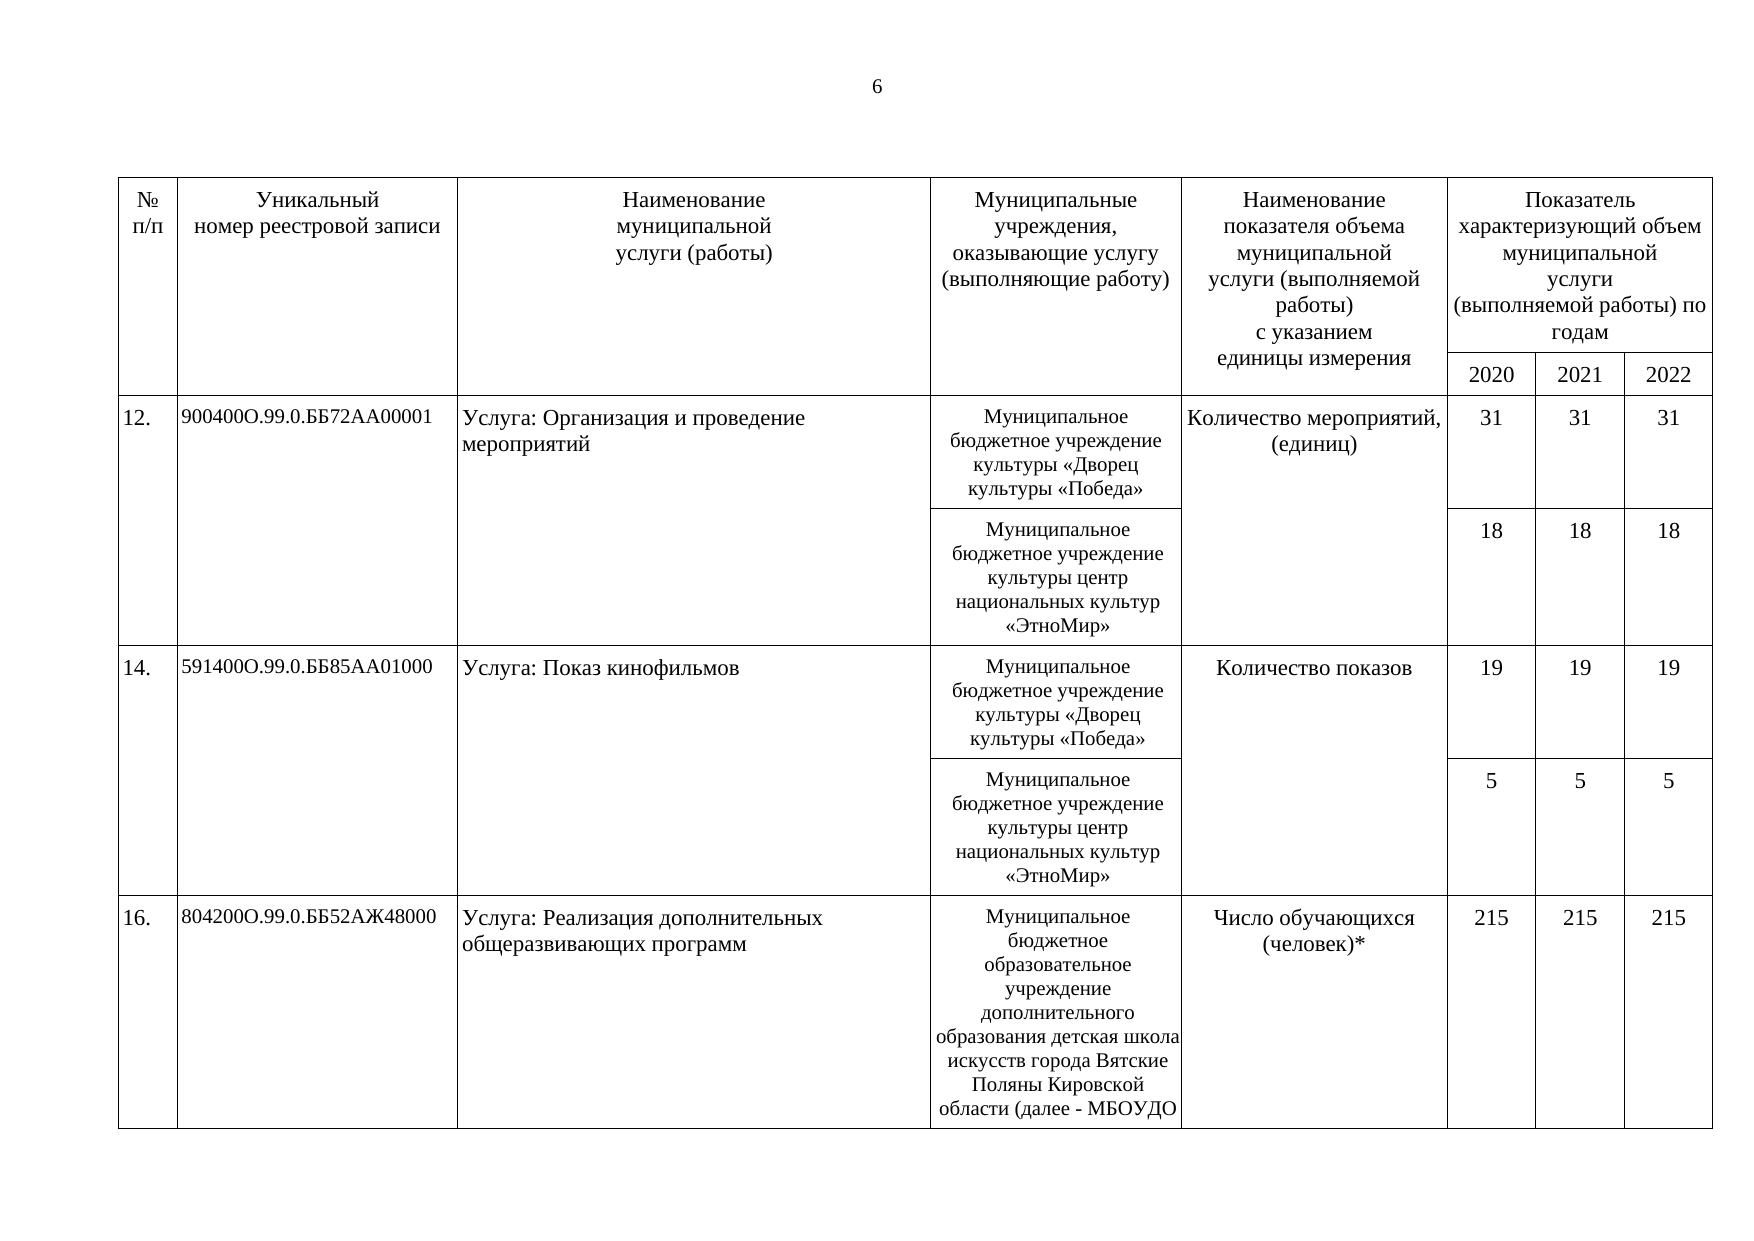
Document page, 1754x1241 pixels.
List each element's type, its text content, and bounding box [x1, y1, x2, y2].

table_cell Муниципальное бюджетное учреждение культуры центр национальных культур «ЭтноМир» [931, 509, 1181, 645]
table_cell Услуга: Организация и проведение мероприятий [458, 396, 930, 645]
table_cell 19 [1536, 646, 1624, 758]
table_cell 2022 [1625, 353, 1712, 395]
table_cell 591400О.99.0.ББ85АА01000 [178, 646, 457, 895]
table_cell 804200О.99.0.ББ52АЖ48000 [178, 896, 457, 1128]
table_cell Число обучающихся (человек)* [1182, 896, 1447, 1128]
table_cell 18 [1536, 509, 1624, 645]
table_header Уникальный номер реестровой записи [178, 178, 457, 395]
table_cell [119, 646, 177, 895]
table_cell 5 [1625, 759, 1712, 895]
table_cell 31 [1536, 396, 1624, 508]
table_cell 215 [1536, 896, 1624, 1128]
table_cell 2020 [1448, 353, 1535, 395]
table_cell 18 [1625, 509, 1712, 645]
table_cell 31 [1448, 396, 1535, 508]
table_cell Количество показов [1182, 646, 1447, 895]
table_cell 215 [1625, 896, 1712, 1128]
table_cell 31 [1625, 396, 1712, 508]
table_cell 215 [1448, 896, 1535, 1128]
table_cell [119, 396, 177, 645]
table_cell Муниципальное бюджетное учреждение культуры «Дворец культуры «Победа» [931, 396, 1181, 508]
table_cell 19 [1448, 646, 1535, 758]
table_cell Услуга: Реализация дополнительных общеразвивающих программ [458, 896, 930, 1128]
table_cell Количество мероприятий, (единиц) [1182, 396, 1447, 645]
table_cell Муниципальное бюджетное учреждение культуры «Дворец культуры «Победа» [931, 646, 1181, 758]
table_cell 5 [1448, 759, 1535, 895]
table_cell Муниципальное бюджетное образовательное учреждение дополнительного образования детская школа искусств города Вятские Поляны Кировской области (далее - МБОУДО ДШИ) [931, 896, 1181, 1128]
table_cell Муниципальное бюджетное учреждение культуры центр национальных культур «ЭтноМир» [931, 759, 1181, 895]
table_cell [119, 896, 177, 1128]
table_cell 19 [1625, 646, 1712, 758]
table_cell 2021 [1536, 353, 1624, 395]
table_header Показатель характеризующий объем муниципальной услуги (выполняемой работы) по годам [1448, 178, 1712, 352]
table_cell 18 [1448, 509, 1535, 645]
table_header № п/п [119, 178, 177, 395]
table_header Наименование муниципальной услуги (работы) [458, 178, 930, 395]
table_header Наименование показателя объема муниципальной услуги (выполняемой работы) с указанием единицы измерения [1182, 178, 1447, 395]
table_header Муниципальные учреждения, оказывающие услугу (выполняющие работу) [931, 178, 1181, 395]
table_cell 5 [1536, 759, 1624, 895]
table_cell 900400О.99.0.ББ72АА00001 [178, 396, 457, 645]
table_cell Услуга: Показ кинофильмов [458, 646, 930, 895]
